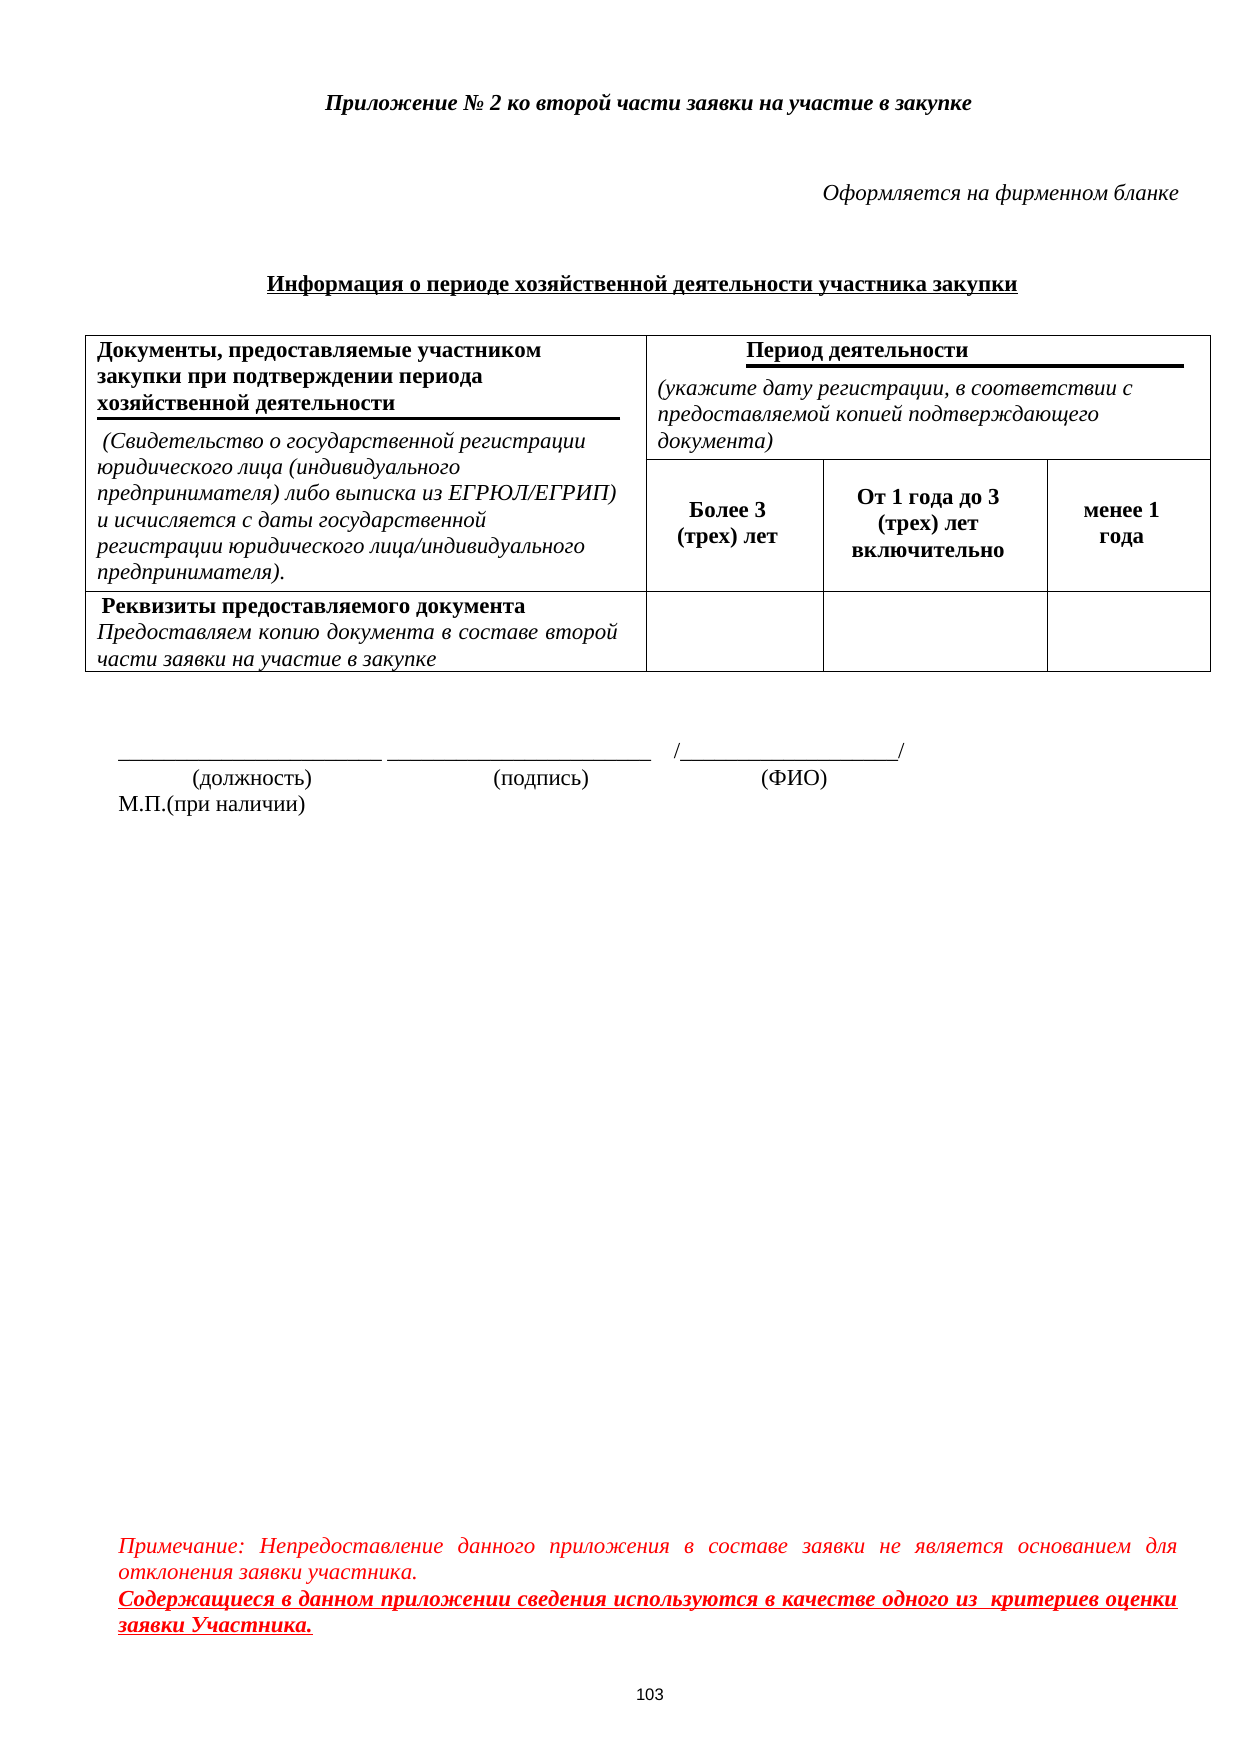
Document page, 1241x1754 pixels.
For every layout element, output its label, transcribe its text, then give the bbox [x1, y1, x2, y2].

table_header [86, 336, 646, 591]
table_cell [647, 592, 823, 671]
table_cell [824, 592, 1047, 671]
text (должность) (подпись) (ФИО) [118, 764, 1181, 790]
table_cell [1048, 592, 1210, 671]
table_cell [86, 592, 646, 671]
text Оформляется на фирменном бланке [118, 179, 1181, 206]
text Приложение № 2 ко второй части заявки на участие в закупке [118, 89, 1181, 115]
text Примечание: Непредоставление данного приложения в составе заявки не является основанием для отклонения заявки участника. [118, 1532, 1181, 1584]
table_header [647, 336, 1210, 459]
text М.П.(при наличии) [118, 790, 1181, 816]
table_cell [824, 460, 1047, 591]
text Информация о периоде хозяйственной деятельности участника закупки [118, 270, 1166, 296]
text _______________________ _______________________ /___________________/ [118, 737, 1181, 764]
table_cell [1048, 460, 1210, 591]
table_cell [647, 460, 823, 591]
text Содержащиеся в данном приложении сведения используются в качестве одного из критериев оценки заявки Участника. [118, 1584, 1181, 1637]
